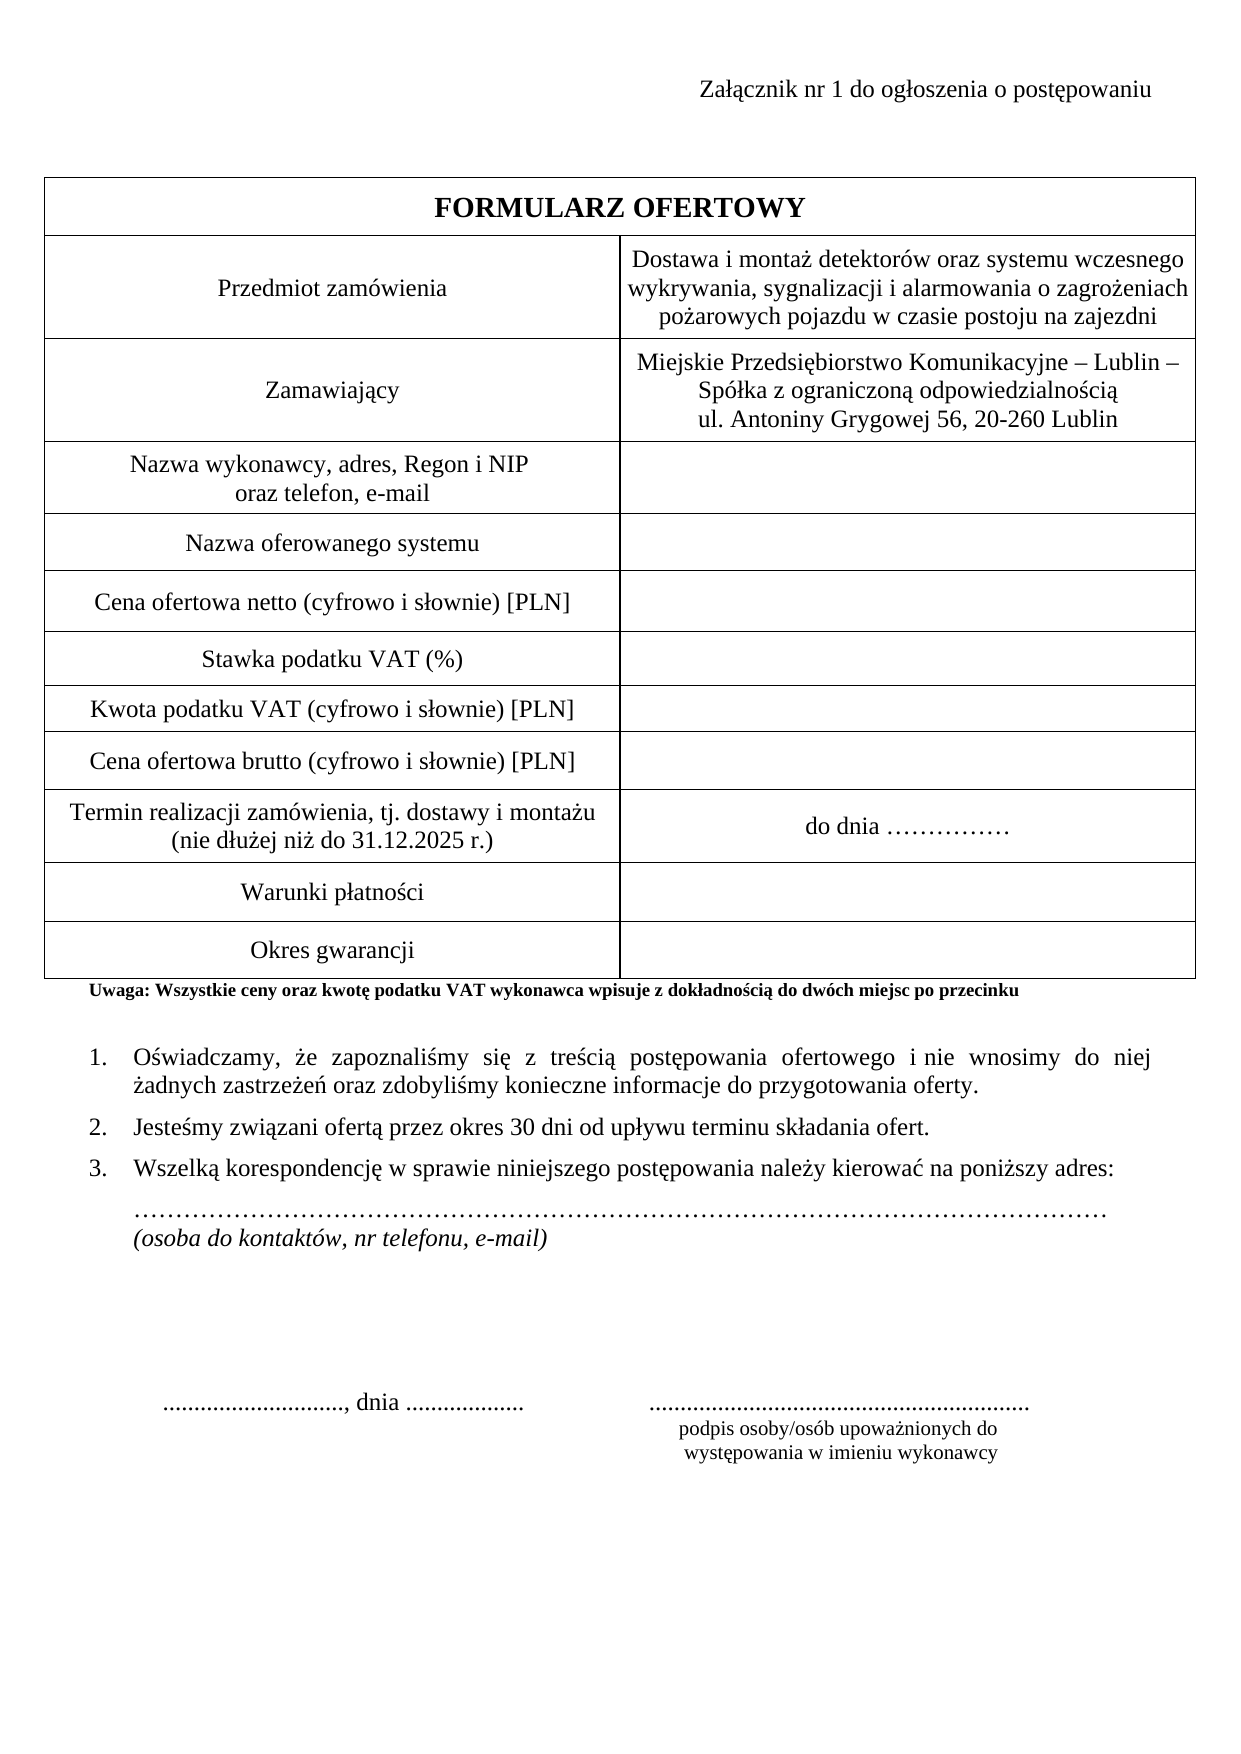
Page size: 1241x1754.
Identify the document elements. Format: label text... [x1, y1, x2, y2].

list (osoba do kontaktów, nr telefonu, e-mail) [133, 1223, 1152, 1252]
list Jesteśmy związani ofertą przez okres 30 dni od upływu terminu składania ofert. [89, 1112, 1152, 1140]
table_cell Nazwa oferowanego systemu [45, 514, 619, 570]
table_cell Okres gwarancji [45, 922, 619, 978]
table_cell Warunki płatności [45, 863, 619, 921]
list Oświadczamy, że zapoznaliśmy się z treścią postępowania ofertowego i nie wnosimy do niej żadnych zastrzeżeń oraz zdobyliśmy konieczne informacje do przygotowania oferty. [89, 1042, 1152, 1099]
table_cell [621, 514, 1195, 570]
table_cell [621, 442, 1195, 513]
text podpis osoby/osób upoważnionych do [310, 1416, 1152, 1440]
table_cell Kwota podatku VAT (cyfrowo i słownie) [PLN] [45, 686, 619, 731]
table_cell Przedmiot zamówienia [45, 236, 619, 338]
table_cell do dnia …………… [621, 790, 1195, 862]
table_cell Miejskie Przedsiębiorstwo Komunikacyjne – Lublin – Spółka z ograniczoną odpowiedzialnością ul. Antoniny Grygowej 56, 20-260 Lublin [621, 339, 1195, 441]
table_cell [621, 571, 1195, 631]
text ............................., dnia ................... ............................................................. [162, 1387, 1152, 1416]
text występowania w imieniu wykonawcy [89, 1440, 1152, 1464]
table_cell [621, 863, 1195, 921]
table_cell Nazwa wykonawcy, adres, Regon i NIP oraz telefon, e-mail [45, 442, 619, 513]
text Uwaga: Wszystkie ceny oraz kwotę podatku VAT wykonawca wpisuje z dokładnością do dwóch miejsc po przecinku [89, 979, 1152, 1000]
table_cell Stawka podatku VAT (%) [45, 632, 619, 685]
table_header FORMULARZ OFERTOWY [45, 178, 1195, 235]
table_cell [621, 922, 1195, 978]
table_cell Cena ofertowa netto (cyfrowo i słownie) [PLN] [45, 571, 619, 631]
table_cell [621, 686, 1195, 731]
list ……………………………………………………………………………………………………… [133, 1194, 1152, 1223]
list Wszelką korespondencję w sprawie niniejszego postępowania należy kierować na poniższy adres: [89, 1153, 1152, 1182]
table_cell Cena ofertowa brutto (cyfrowo i słownie) [PLN] [45, 732, 619, 789]
table_cell Termin realizacji zamówienia, tj. dostawy i montażu (nie dłużej niż do 31.12.2025 r.) [45, 790, 619, 862]
table_cell [621, 732, 1195, 789]
table_cell [621, 632, 1195, 685]
table_cell Dostawa i montaż detektorów oraz systemu wczesnego wykrywania, sygnalizacji i alarmowania o zagrożeniach pożarowych pojazdu w czasie postoju na zajezdni [621, 236, 1195, 338]
table_cell Zamawiający [45, 339, 619, 441]
